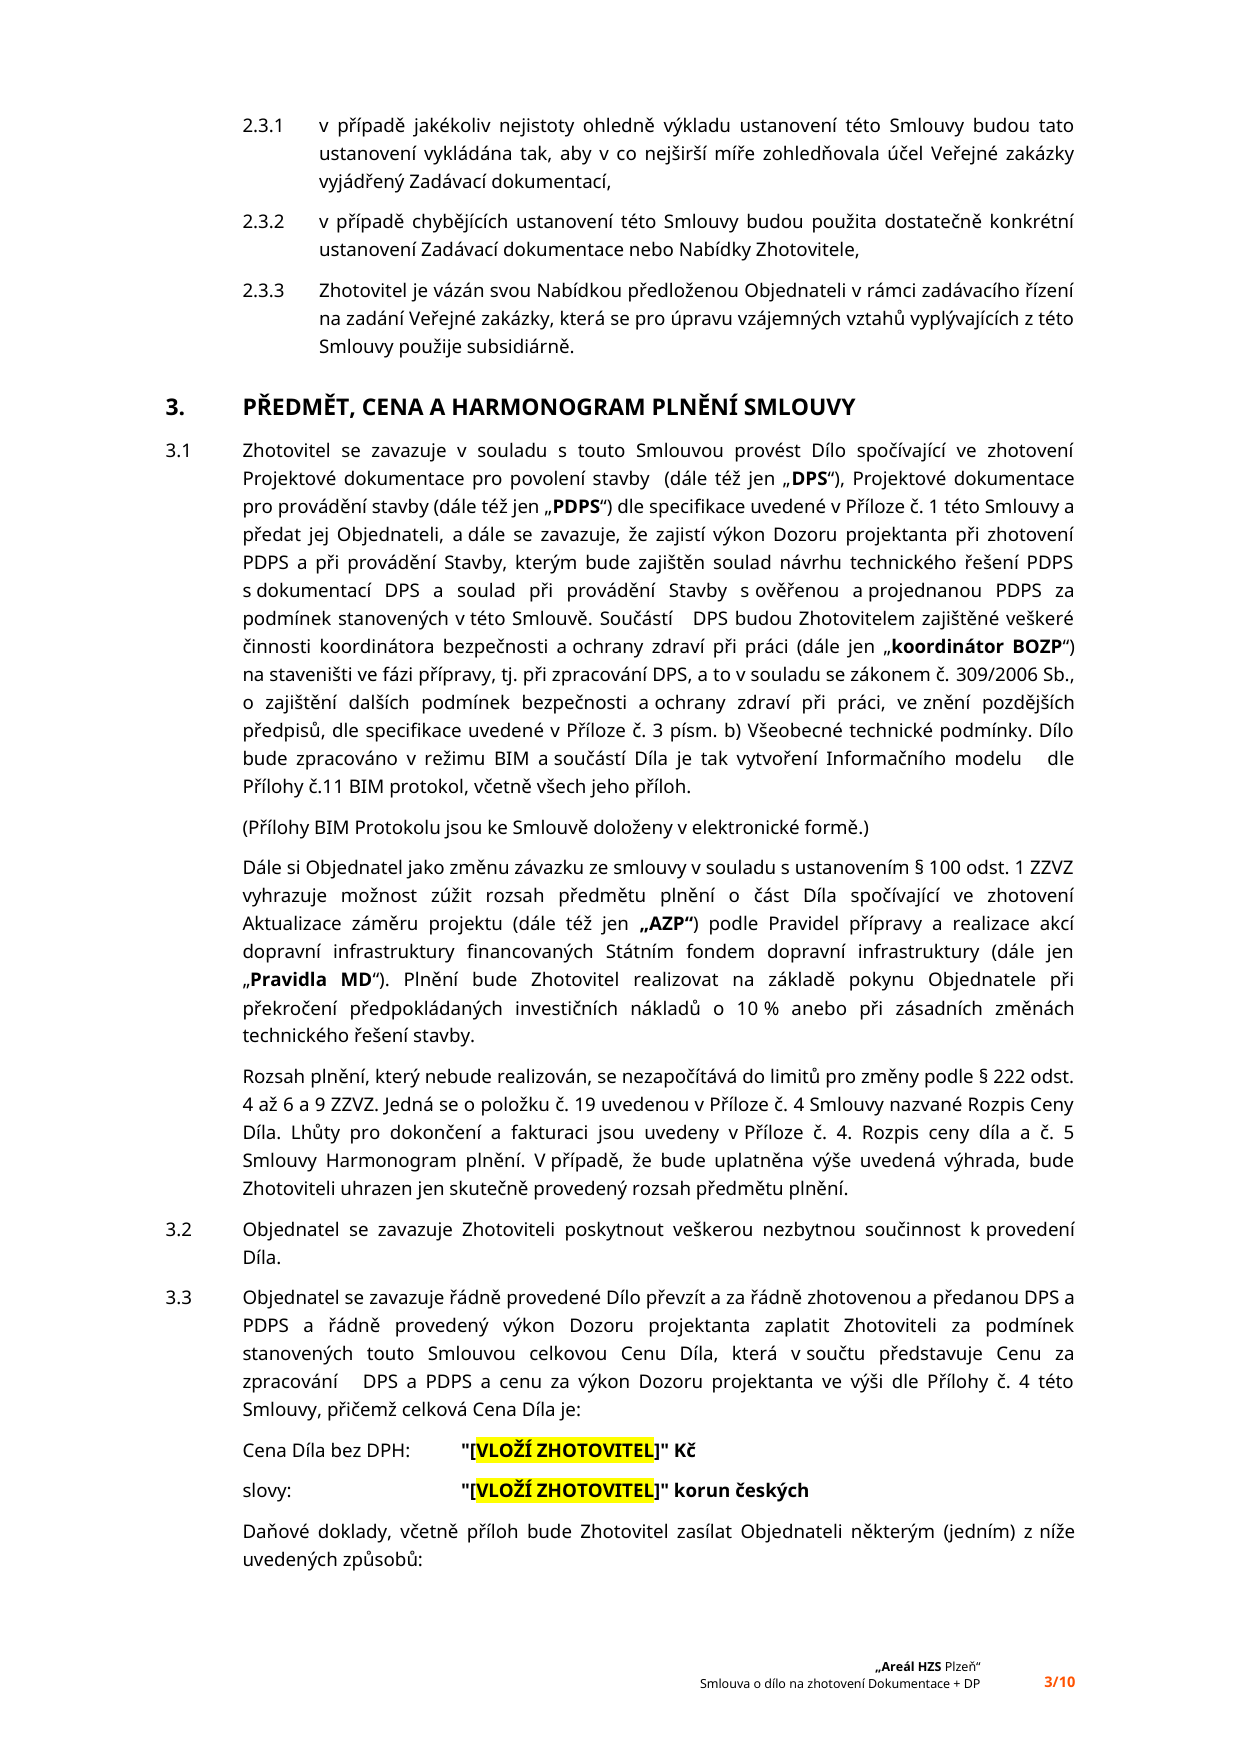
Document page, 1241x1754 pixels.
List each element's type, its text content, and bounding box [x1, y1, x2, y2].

text Cena Díla bez DPH: "[VLOŽÍ ZHOTOVITEL]" Kč [654, 1437, 1075, 1463]
text PŘEDMĚT, CENA A HARMONOGRAM PLNĚNÍ SMLOUVY [165, 391, 1075, 422]
text v případě chybějících ustanovení této Smlouvy budou použita dostatečně konkrétní ustanovení Zadávací dokumentace nebo Nabídky Zhotovitele, [242, 209, 1075, 262]
text Objednatel se zavazuje Zhotoviteli poskytnout veškerou nezbytnou součinnost k provedení Díla. [165, 1216, 1075, 1269]
list Rozsah plnění, který nebude realizován, se nezapočítává do limitů pro změny podle § 222 odst. 4 až 6 a 9 ZZVZ. Jedná se o položku č. 19 uvedenou v Příloze č. 4 Smlouvy nazvané Rozpis Ceny Díla. Lhůty pro dokončení a fakturaci jsou uvedeny v Příloze č. 4. Rozpis ceny díla a č. 5 Smlouvy Harmonogram plnění. V případě, že bude uplatněna výše uvedená výhrada, bude Zhotoviteli uhrazen jen skutečně provedený rozsah předmětu plnění. [242, 1063, 1075, 1201]
text slovy: "[VLOŽÍ ZHOTOVITEL]" korun českých [654, 1478, 1075, 1503]
text slovy: "[VLOŽÍ ZHOTOVITEL]" korun českých [242, 1478, 476, 1503]
text Zhotovitel je vázán svou Nabídkou předloženou Objednateli v rámci zadávacího řízení na zadání Veřejné zakázky, která se pro úpravu vzájemných vztahů vyplývajících z této Smlouvy použije subsidiárně. [242, 277, 1075, 359]
list (Přílohy BIM Protokolu jsou ke Smlouvě doloženy v elektronické formě.) [242, 814, 1075, 840]
text Daňové doklady, včetně příloh bude Zhotovitel zasílat Objednateli některým (jedním) z níže uvedených způsobů: [242, 1518, 1075, 1572]
text v případě jakékoliv nejistoty ohledně výkladu ustanovení této Smlouvy budou tato ustanovení vykládána tak, aby v co nejširší míře zohledňovala účel Veřejné zakázky vyjádřený Zadávací dokumentací, [242, 112, 1075, 194]
list Dále si Objednatel jako změnu závazku ze smlouvy v souladu s ustanovením § 100 odst. 1 ZZVZ vyhrazuje možnost zúžit rozsah předmětu plnění o část Díla spočívající ve zhotovení Aktualizace záměru projektu (dále též jen „AZP“) podle Pravidel přípravy a realizace akcí dopravní infrastruktury financovaných Státním fondem dopravní infrastruktury (dále jen „Pravidla MD“). Plnění bude Zhotovitel realizovat na základě pokynu Objednatele při překročení předpokládaných investičních nákladů o 10 % anebo při zásadních změnách technického řešení stavby. [242, 855, 1075, 1048]
text Cena Díla bez DPH: "[VLOŽÍ ZHOTOVITEL]" Kč [242, 1437, 476, 1463]
text Objednatel se zavazuje řádně provedené Dílo převzít a za řádně zhotovenou a předanou DPS a PDPS a řádně provedený výkon Dozoru projektanta zaplatit Zhotoviteli za podmínek stanovených touto Smlouvou celkovou Cenu Díla, která v součtu představuje Cenu za zpracování DPS a PDPS a cenu za výkon Dozoru projektanta ve výši dle Přílohy č. 4 této Smlouvy, přičemž celková Cena Díla je: [165, 1284, 1075, 1422]
text Zhotovitel se zavazuje v souladu s touto Smlouvou provést Dílo spočívající ve zhotovení Projektové dokumentace pro povolení stavby (dále též jen „DPS“), Projektové dokumentace pro provádění stavby (dále též jen „PDPS“) dle specifikace uvedené v Příloze č. 1 této Smlouvy a předat jej Objednateli, a dále se zavazuje, že zajistí výkon Dozoru projektanta při zhotovení PDPS a při provádění Stavby, kterým bude zajištěn soulad návrhu technického řešení PDPS s dokumentací DPS a soulad při provádění Stavby s ověřenou a projednanou PDPS za podmínek stanovených v této Smlouvě. Součástí DPS budou Zhotovitelem zajištěné veškeré činnosti koordinátora bezpečnosti a ochrany zdraví při práci (dále jen „koordinátor BOZP“) na staveništi ve fázi přípravy, tj. při zpracování DPS, a to v souladu se zákonem č. 309/2006 Sb., o zajištění dalších podmínek bezpečnosti a ochrany zdraví při práci, ve znění pozdějších předpisů, dle specifikace uvedené v Příloze č. 3 písm. b) Všeobecné technické podmínky. Dílo bude zpracováno v režimu BIM a součástí Díla je tak vytvoření Informačního modelu dle Přílohy č.11 BIM protokol, včetně všech jeho příloh. [165, 437, 1075, 799]
